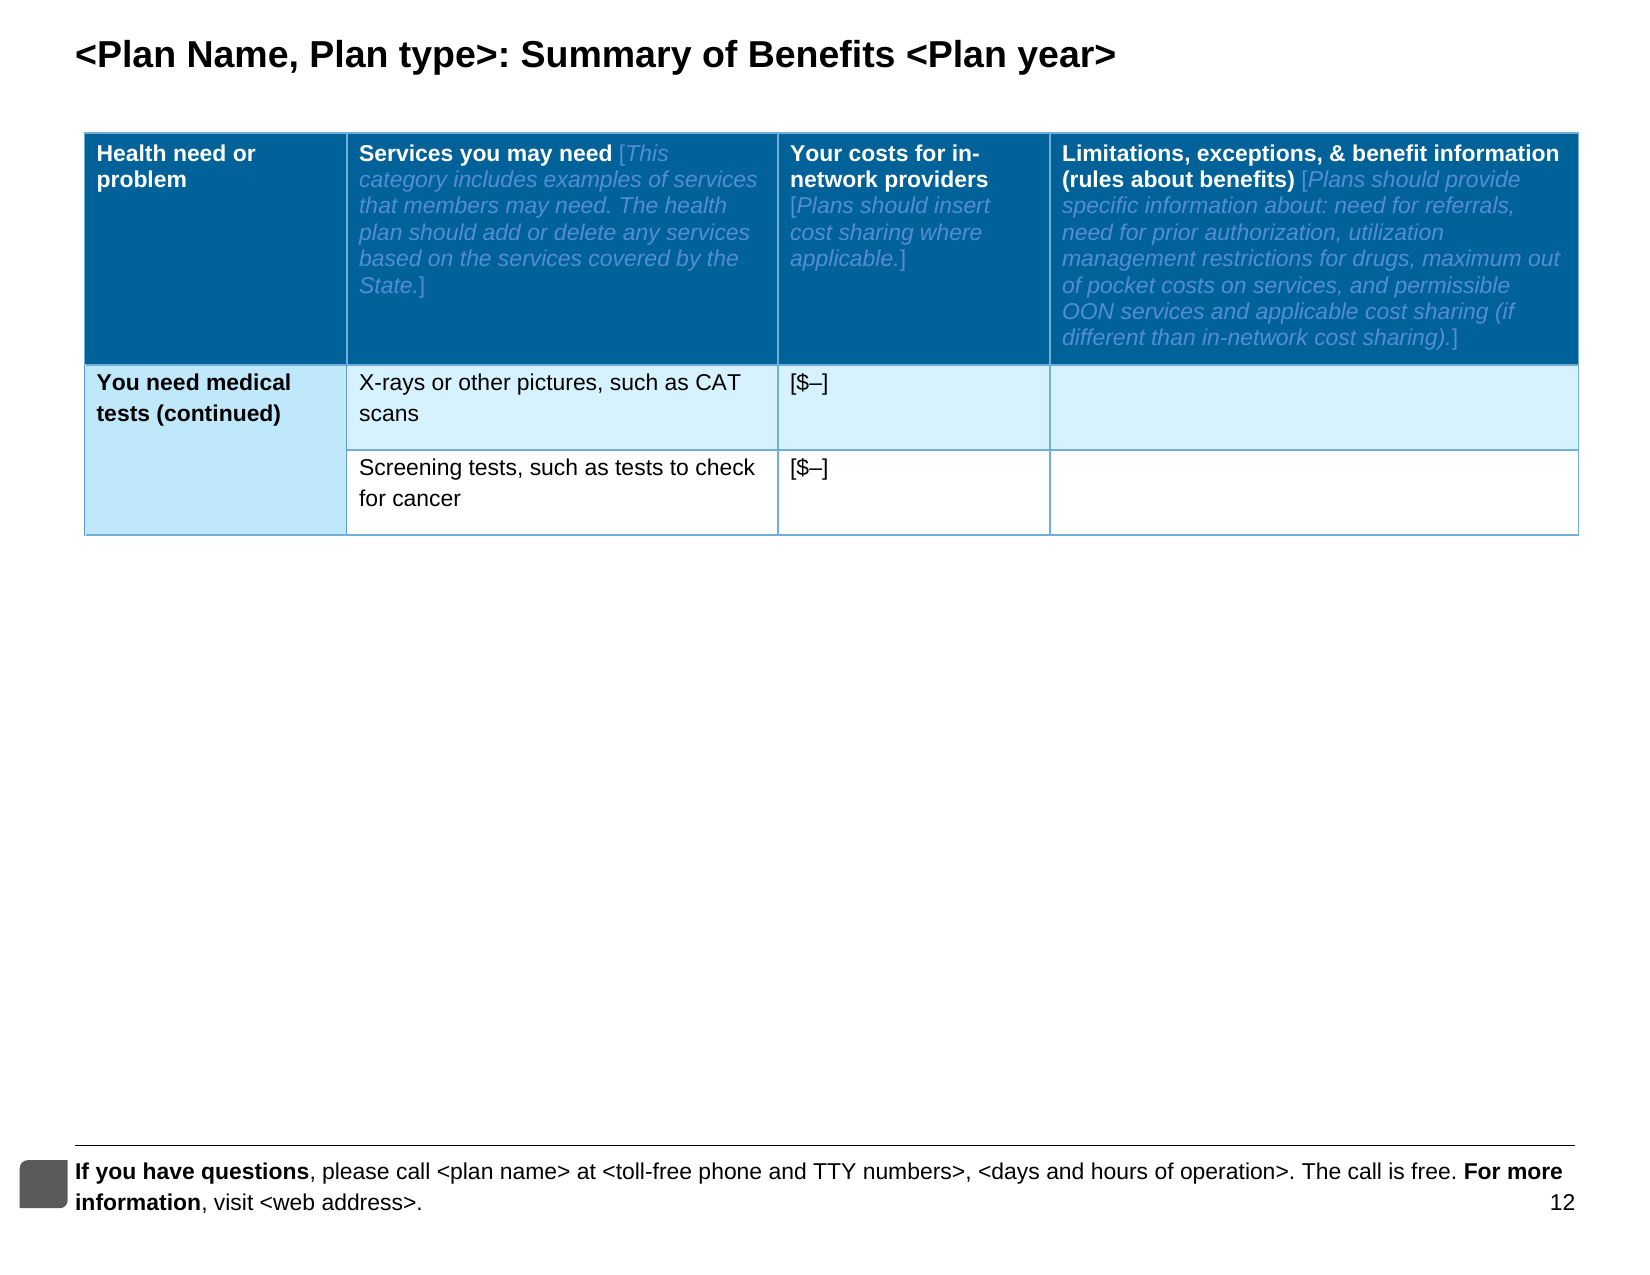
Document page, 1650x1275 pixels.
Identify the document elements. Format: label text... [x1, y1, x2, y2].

table_header Health need or problem [85, 134, 346, 364]
table_header Services you may need [This category includes examples of services that members may need. The health plan should add or delete any services based on the services covered by the State.] [348, 134, 777, 364]
table_cell [$–] [779, 366, 1049, 449]
table_header Your costs for in-network providers [Plans should insert cost sharing where applicable.] [779, 134, 1049, 364]
table_cell X-rays or other pictures, such as CAT scans [347, 366, 777, 449]
table_header Limitations, exceptions, & benefit information (rules about benefits) [Plans should provide specific information about: need for referrals, need for prior authorization, utilization management restrictions for drugs, maximum out of pocket costs on services, and permissible OON services and applicable cost sharing (if different than in-network cost sharing).] [1051, 134, 1578, 364]
table_cell Screening tests, such as tests to check for cancer [347, 451, 777, 534]
table_cell [1051, 366, 1578, 449]
table_cell [1051, 451, 1578, 534]
table_cell [$–] [779, 451, 1049, 534]
table_cell You need medical tests (continued) [85, 365, 346, 534]
